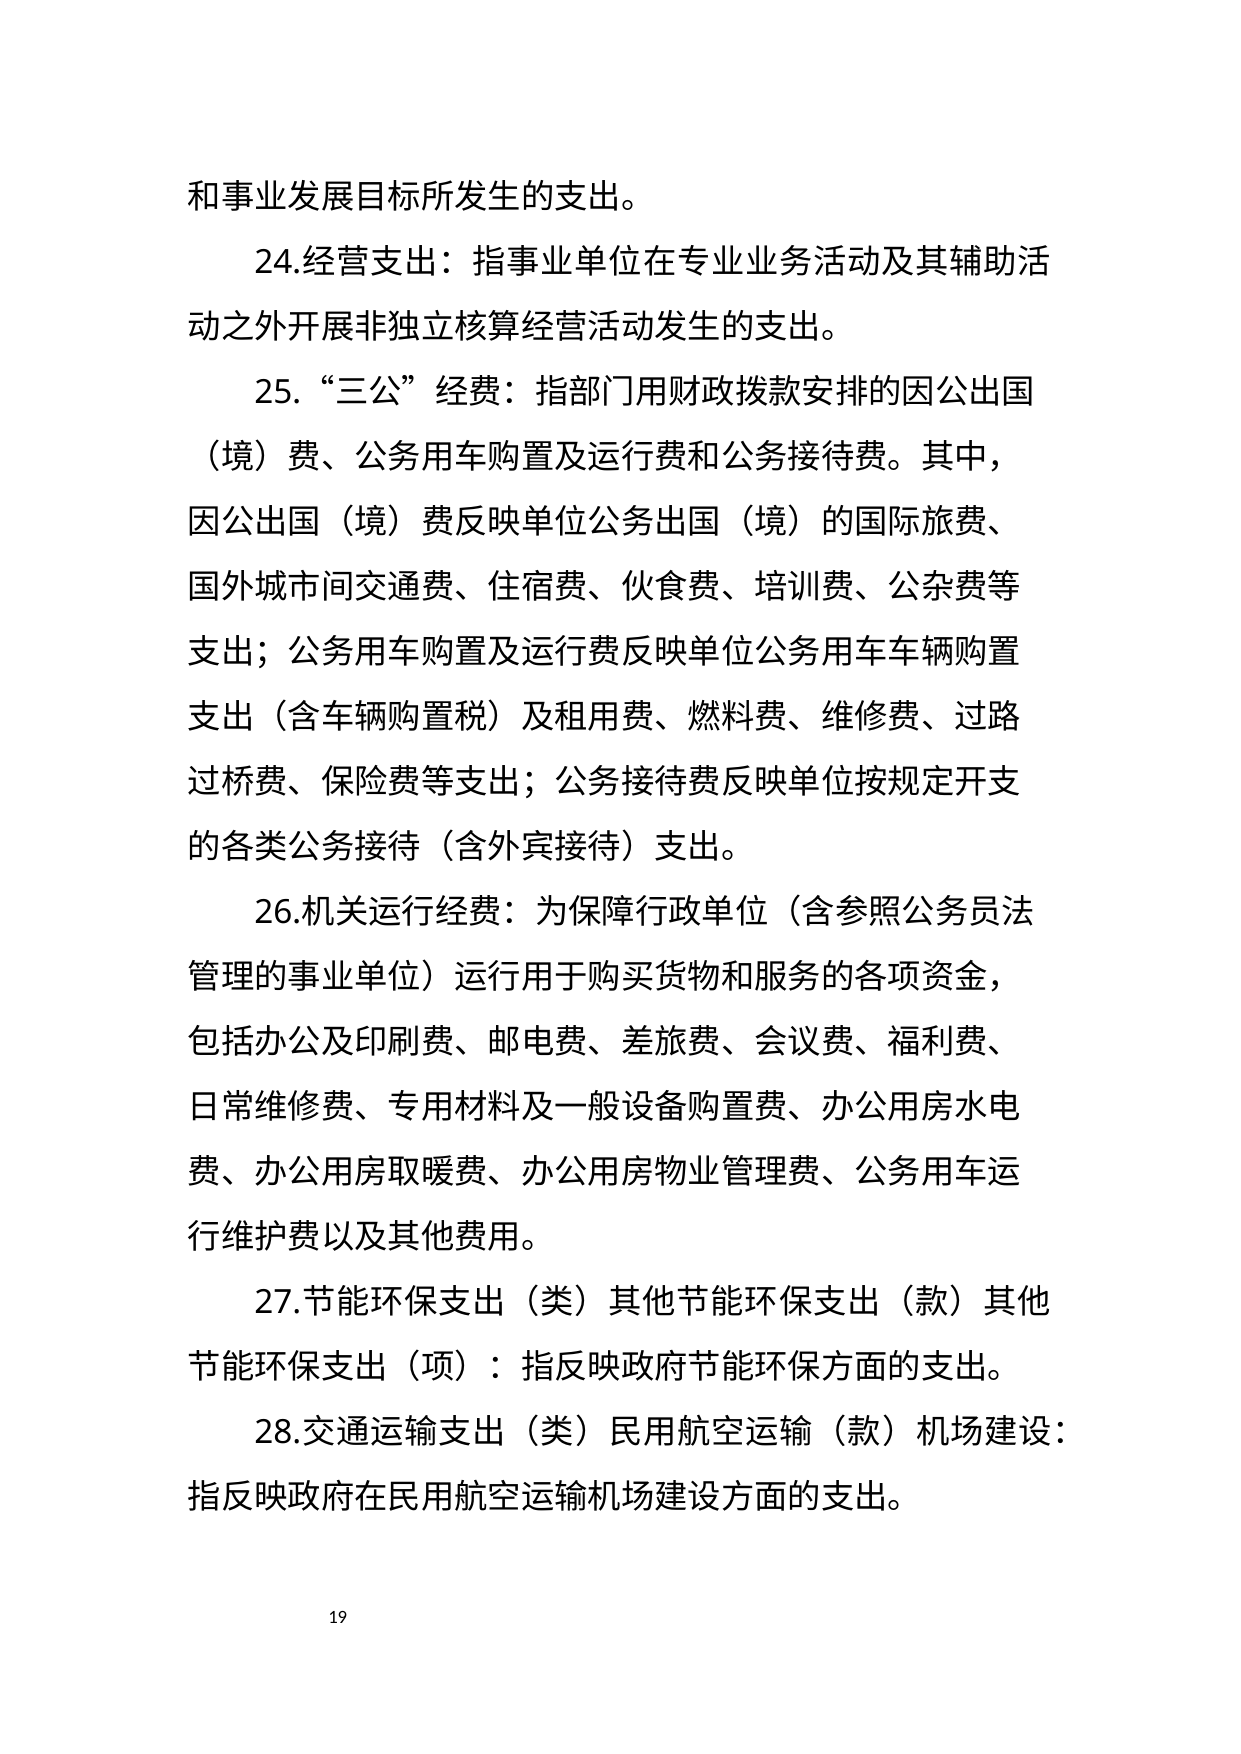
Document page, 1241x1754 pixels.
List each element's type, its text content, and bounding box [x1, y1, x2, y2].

text 26.机关运行经费：为保障行政单位（含参照公务员法管理的事业单位）运行用于购买货物和服务的各项资金，包括办公及印刷费、邮电费、差旅费、会议费、福利费、日常维修费、专用材料及一般设备购置费、办公用房水电费、办公用房取暖费、办公用房物业管理费、公务用车运行维护费以及其他费用。 [187, 877, 1053, 1267]
text 24.经营支出：指事业单位在专业业务活动及其辅助活动之外开展非独立核算经营活动发生的支出。 [187, 227, 1053, 357]
text 25.“三公”经费：指部门用财政拨款安排的因公出国（境）费、公务用车购置及运行费和公务接待费。其中，因公出国（境）费反映单位公务出国（境）的国际旅费、国外城市间交通费、住宿费、伙食费、培训费、公杂费等支出；公务用车购置及运行费反映单位公务用车车辆购置支出（含车辆购置税）及租用费、燃料费、维修费、过路过桥费、保险费等支出；公务接待费反映单位按规定开支的各类公务接待（含外宾接待）支出。 [187, 357, 1053, 877]
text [187, 162, 1053, 227]
list 27.节能环保支出（类）其他节能环保支出（款）其他节能环保支出（项）：指反映政府节能环保方面的支出。 [187, 1267, 1053, 1397]
list 28.交通运输支出（类）民用航空运输（款）机场建设：指反映政府在民用航空运输机场建设方面的支出。 [187, 1397, 1053, 1527]
